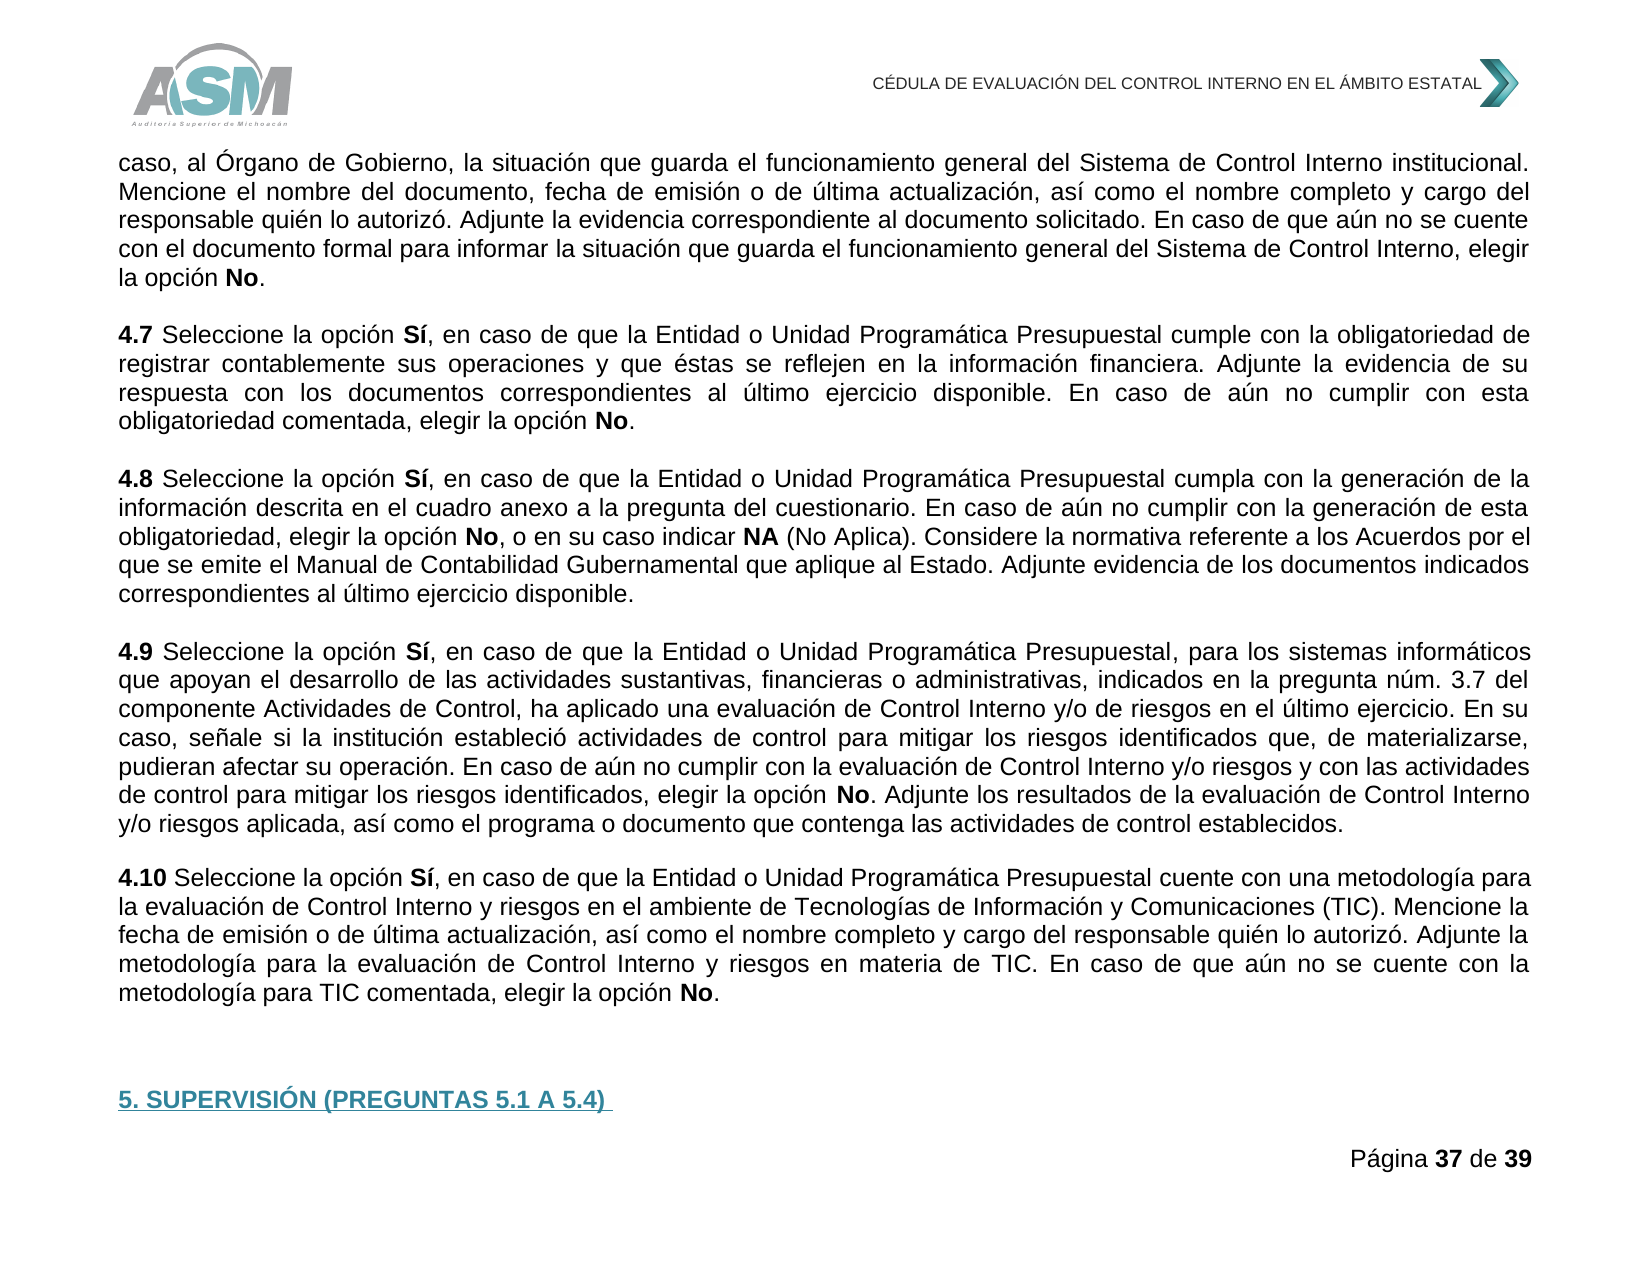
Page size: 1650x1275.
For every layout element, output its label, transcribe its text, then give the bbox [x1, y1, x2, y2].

picture [1479, 59, 1519, 107]
picture [131, 43, 293, 128]
text 4.7 Seleccione la opción Sí, en caso de que la Entidad o Unidad Programática Presupuestal cumple con la obligatoriedad de registrar contablemente sus operaciones y que éstas se reflejen en la información financiera. Adjunte la evidencia de su respuesta con los documentos correspondientes al último ejercicio disponible. En caso de aún no cumplir con esta obligatoriedad comentada, elegir la opción No. [118, 320, 1532, 435]
text 4.9 Seleccione la opción Sí, en caso de que la Entidad o Unidad Programática Presupuestal, para los sistemas informáticos que apoyan el desarrollo de las actividades sustantivas, financieras o administrativas, indicados en la pregunta núm. 3.7 del componente Actividades de Control, ha aplicado una evaluación de Control Interno y/o de riesgos en el último ejercicio. En su caso, señale si la institución estableció actividades de control para mitigar los riesgos identificados que, de materializarse, pudieran afectar su operación. En caso de aún no cumplir con la evaluación de Control Interno y/o riesgos y con las actividades de control para mitigar los riesgos identificados, elegir la opción No. Adjunte los resultados de la evaluación de Control Interno y/o riesgos aplicada, así como el programa o documento que contenga las actividades de control establecidos. [118, 636, 1532, 838]
text 4.8 Seleccione la opción Sí, en caso de que la Entidad o Unidad Programática Presupuestal cumpla con la generación de la información descrita en el cuadro anexo a la pregunta del cuestionario. En caso de aún no cumplir con la generación de esta obligatoriedad, elegir la opción No, o en su caso indicar NA (No Aplica). Considere la normativa referente a los Acuerdos por el que se emite el Manual de Contabilidad Gubernamental que aplique al Estado. Adjunte evidencia de los documentos indicados correspondientes al último ejercicio disponible. [118, 464, 1532, 608]
text 5. SUPERVISIÓN (PREGUNTAS 5.1 A 5.4) [118, 1085, 1532, 1114]
text 4.10 Seleccione la opción Sí, en caso de que la Entidad o Unidad Programática Presupuestal cuente con una metodología para la evaluación de Control Interno y riesgos en el ambiente de Tecnologías de Información y Comunicaciones (TIC). Mencione la fecha de emisión o de última actualización, así como el nombre completo y cargo del responsable quién lo autorizó. Adjunte la metodología para la evaluación de Control Interno y riesgos en materia de TIC. En caso de que aún no se cuente con la metodología para TIC comentada, elegir la opción No. [118, 863, 1532, 1006]
